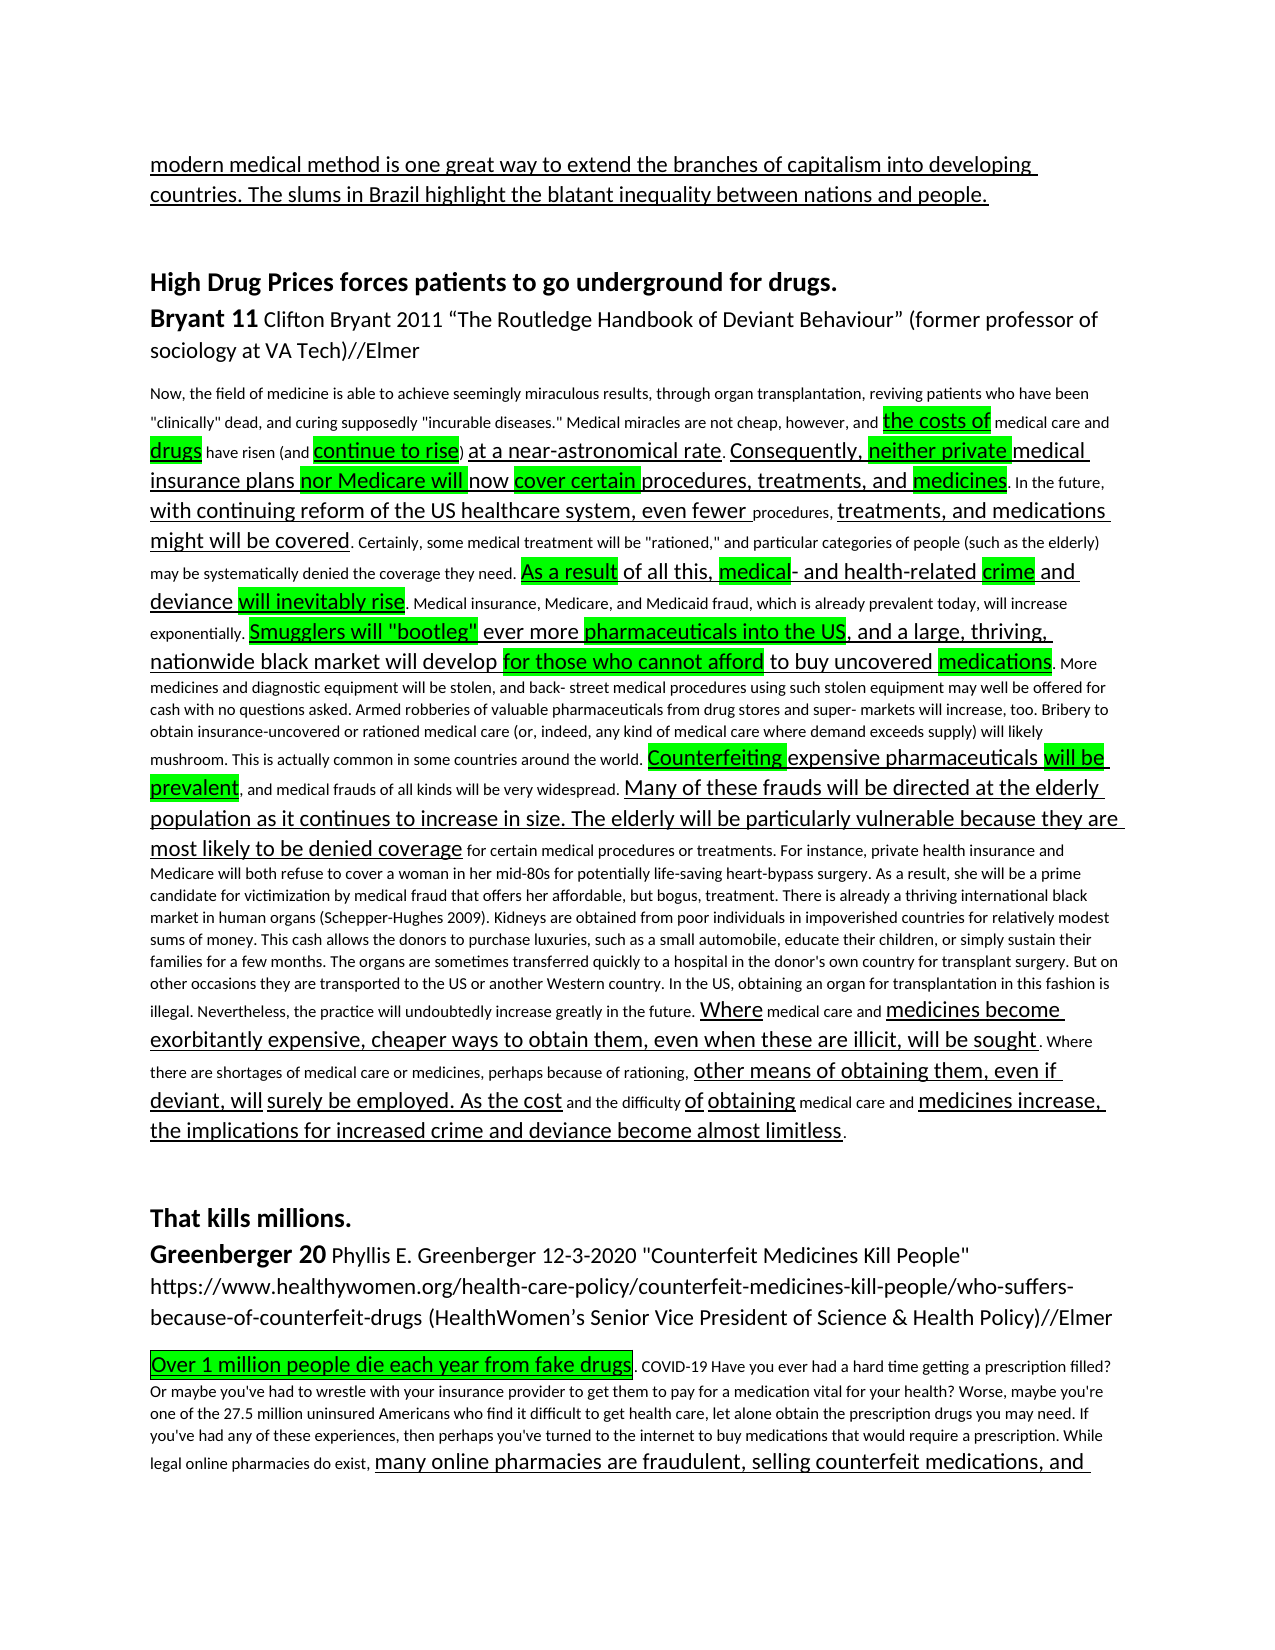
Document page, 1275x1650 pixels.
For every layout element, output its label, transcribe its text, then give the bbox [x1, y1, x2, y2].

text Now, the field of medicine is able to achieve seemingly miraculous results, through organ transplantation, reviving patients who have been "clinically" dead, and curing supposedly "incurable diseases." Medical miracles are not cheap, however, and the costs of medical care and drugs have risen (and continue to rise) at a near-astronomical rate. Consequently, neither private medical insurance plans nor Medicare will now cover certain procedures, treatments, and medicines. In the future, with continuing reform of the US healthcare system, even fewer procedures, treatments, and medications might will be covered. Certainly, some medical treatment will be "rationed," and particular categories of people (such as the elderly) may be systematically denied the coverage they need. As a result of all this, medical- and health-related crime and deviance will inevitably rise. Medical insurance, Medicare, and Medicaid fraud, which is already prevalent today, will increase exponentially. Smugglers will "bootleg" ever more pharmaceuticals into the US, and a large, thriving, nationwide black market will develop for those who cannot afford to buy uncovered medications. More medicines and diagnostic equipment will be stolen, and back- street medical procedures using such stolen equipment may well be offered for cash with no questions asked. Armed robberies of valuable pharmaceuticals from drug stores and super- markets will increase, too. Bribery to obtain insurance-uncovered or rationed medical care (or, indeed, any kind of medical care where demand exceeds supply) will likely mushroom. This is actually common in some countries around the world. Counterfeiting expensive pharmaceuticals will be prevalent, and medical frauds of all kinds will be very widespread. Many of these frauds will be directed at the elderly population as it continues to increase in size. The elderly will be particularly vulnerable because they are most likely to be denied coverage for certain medical procedures or treatments. For instance, private health insurance and Medicare will both refuse to cover a woman in her mid-80s for potentially life-saving heart-bypass surgery. As a result, she will be a prime candidate for victimization by medical fraud that offers her affordable, but bogus, treatment. There is already a thriving international black market in human organs (Schepper-Hughes 2009). Kidneys are obtained from poor individuals in impoverished countries for relatively modest sums of money. This cash allows the donors to purchase luxuries, such as a small automobile, educate their children, or simply sustain their families for a few months. The organs are sometimes transferred quickly to a hospital in the donor's own country for transplant surgery. But on other occasions they are transported to the US or another Western country. In the US, obtaining an organ for transplantation in this fashion is illegal. Nevertheless, the practice will undoubtedly increase greatly in the future. Where medical care and medicines become exorbitantly expensive, cheaper ways to obtain them, even when these are illicit, will be sought. Where there are shortages of medical care or medicines, perhaps because of rationing, other means of obtaining them, even if deviant, will surely be employed. As the cost and the difficulty of obtaining medical care and medicines increase, the implications for increased crime and deviance become almost limitless. [150, 829, 1125, 1144]
subtitle That kills millions. [150, 1202, 1125, 1235]
text Greenberger 20 Phyllis E. Greenberger 12-3-2020 "Counterfeit Medicines Kill People" https://www.healthywomen.org/health-care-policy/counterfeit-medicines-kill-people/who-suffers-because-of-counterfeit-drugs (HealthWomen’s Senior Vice President of Science & Health Policy)//Elmer [150, 1237, 1125, 1331]
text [150, 150, 1125, 208]
text Bryant 11 Clifton Bryant 2011 “The Routledge Handbook of Deviant Behaviour” (former professor of sociology at VA Tech)//Elmer [150, 301, 1125, 364]
subtitle High Drug Prices forces patients to go underground for drugs. [150, 266, 1125, 299]
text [150, 1349, 1125, 1476]
text Now, the field of medicine is able to achieve seemingly miraculous results, through organ transplantation, reviving patients who have been "clinically" dead, and curing supposedly "incurable diseases." Medical miracles are not cheap, however, and the costs of medical care and drugs have risen (and continue to rise) at a near-astronomical rate. Consequently, neither private medical insurance plans nor Medicare will now cover certain procedures, treatments, and medicines. In the future, with continuing reform of the US healthcare system, even fewer procedures, treatments, and medications might will be covered. Certainly, some medical treatment will be "rationed," and particular categories of people (such as the elderly) may be systematically denied the coverage they need. As a result of all this, medical- and health-related crime and deviance will inevitably rise. Medical insurance, Medicare, and Medicaid fraud, which is already prevalent today, will increase exponentially. Smugglers will "bootleg" ever more pharmaceuticals into the US, and a large, thriving, nationwide black market will develop for those who cannot afford to buy uncovered medications. More medicines and diagnostic equipment will be stolen, and back- street medical procedures using such stolen equipment may well be offered for cash with no questions asked. Armed robberies of valuable pharmaceuticals from drug stores and super- markets will increase, too. Bribery to obtain insurance-uncovered or rationed medical care (or, indeed, any kind of medical care where demand exceeds supply) will likely mushroom. This is actually common in some countries around the world. Counterfeiting expensive pharmaceuticals will be prevalent, and medical frauds of all kinds will be very widespread. Many of these frauds will be directed at the elderly population as it continues to increase in size. The elderly will be particularly vulnerable because they are most likely to be denied coverage for certain medical procedures or treatments. For instance, private health insurance and Medicare will both refuse to cover a woman in her mid-80s for potentially life-saving heart-bypass surgery. As a result, she will be a prime candidate for victimization by medical fraud that offers her affordable, but bogus, treatment. There is already a thriving international black market in human organs (Schepper-Hughes 2009). Kidneys are obtained from poor individuals in impoverished countries for relatively modest sums of money. This cash allows the donors to purchase luxuries, such as a small automobile, educate their children, or simply sustain their families for a few months. The organs are sometimes transferred quickly to a hospital in the donor's own country for transplant surgery. But on other occasions they are transported to the US or another Western country. In the US, obtaining an organ for transplantation in this fashion is illegal. Nevertheless, the practice will undoubtedly increase greatly in the future. Where medical care and medicines become exorbitantly expensive, cheaper ways to obtain them, even when these are illicit, will be sought. Where there are shortages of medical care or medicines, perhaps because of rationing, other means of obtaining them, even if deviant, will surely be employed. As the cost and the difficulty of obtaining medical care and medicines increase, the implications for increased crime and deviance become almost limitless. [150, 383, 1125, 828]
